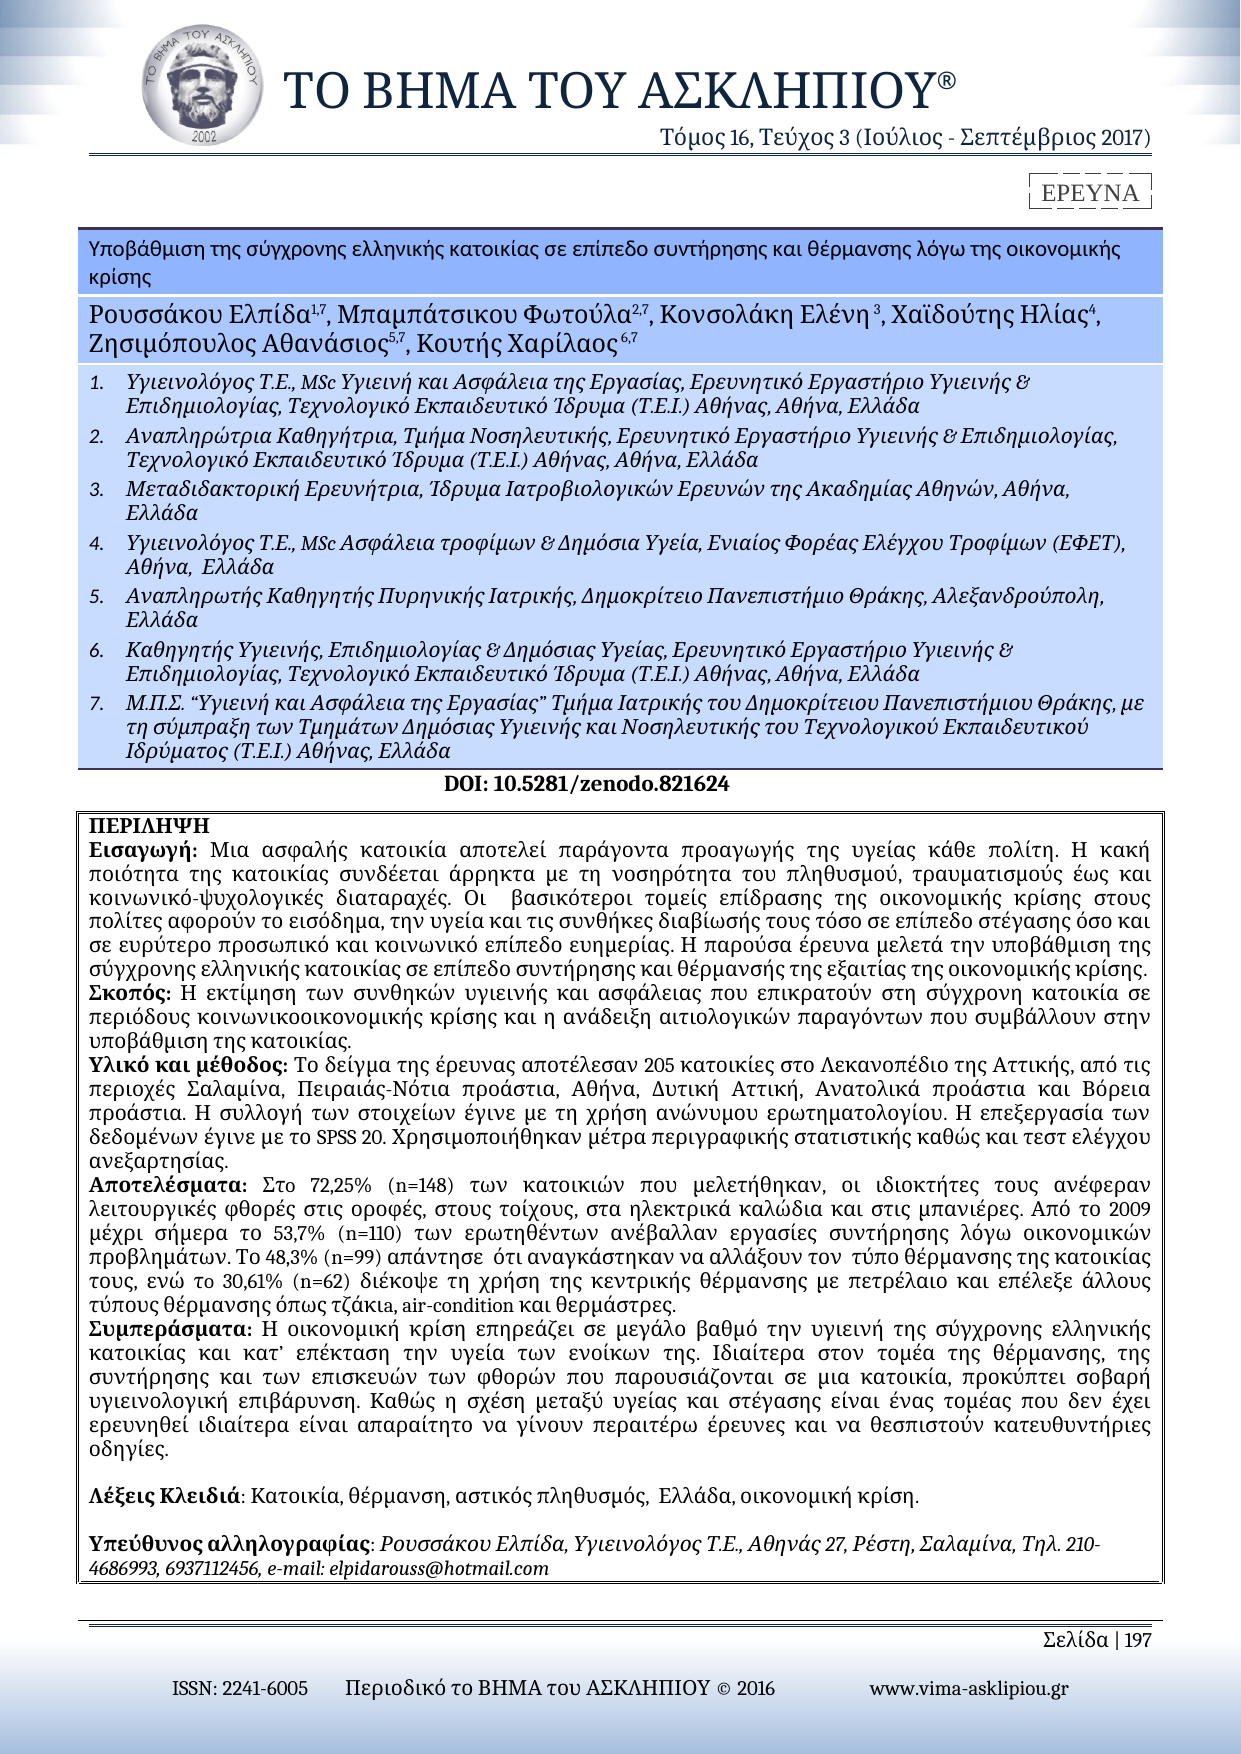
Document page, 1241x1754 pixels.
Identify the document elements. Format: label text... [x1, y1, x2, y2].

text DOI: 10.5281/zenodo.821624 [89, 770, 1152, 797]
table_header ΠΕΡΙΛΗΨΗ Εισαγωγή: Μια ασφαλής κατοικία αποτελεί παράγοντα προαγωγής της υγείας κάθε πολίτη. Η κακή ποιότητα της κατοικίας συνδέεται άρρηκτα με τη νοσηρότητα του πληθυσμού, τραυματισμούς έως και κοινωνικό-ψυχολογικές διαταραχές. Οι βασικότεροι τομείς επίδρασης της οικονομικής κρίσης στους πολίτες αφορούν το εισόδημα, την υγεία και τις συνθήκες διαβίωσής τους τόσο σε επίπεδο στέγασης όσο και σε ευρύτερο προσωπικό και κοινωνικό επίπεδο ευημερίας. Η παρούσα έρευνα μελετά την υποβάθμιση της σύγχρονης ελληνικής κατοικίας σε επίπεδο συντήρησης και θέρμανσής της εξαιτίας της οικονομικής κρίσης. Σκοπός: Η εκτίμηση των συνθηκών υγιεινής και ασφάλειας που επικρατούν στη σύγχρονη κατοικία σε περιόδους κοινωνικοοικονομικής κρίσης και η ανάδειξη αιτιολογικών παραγόντων που συμβάλλουν στην υποβάθμιση της κατοικίας. Υλικό και μέθοδος: Το δείγμα της έρευνας αποτέλεσαν 205 κατοικίες στο Λεκανοπέδιο της Αττικής, από τις περιοχές Σαλαμίνα, Πειραιάς-Νότια προάστια, Αθήνα, Δυτική Αττική, Ανατολικά προάστια και Βόρεια προάστια. Η συλλογή των στοιχείων έγινε με τη χρήση ανώνυμου ερωτηματολογίου. Η επεξεργασία των δεδομένων έγινε με το SPSS 20. Χρησιμοποιήθηκαν μέτρα περιγραφικής στατιστικής καθώς και τεστ ελέγχου ανεξαρτησίας. Αποτελέσματα: Στo 72,25% (n=148) των κατοικιών που μελετήθηκαν, οι ιδιοκτήτες τους ανέφεραν λειτουργικές φθορές στις οροφές, στους τοίχους, στα ηλεκτρικά καλώδια και στις μπανιέρες. Από το 2009 μέχρι σήμερα το 53,7% (n=110) των ερωτηθέντων ανέβαλλαν εργασίες συντήρησης λόγω οικονομικών προβλημάτων. Το 48,3% (n=99) απάντησε ότι αναγκάστηκαν να αλλάξουν τον τύπο θέρμανσης της κατοικίας τους, ενώ τo 30,61% (n=62) διέκοψε τη χρήση της κεντρικής θέρμανσης με πετρέλαιο και επέλεξε άλλους τύπους θέρμανσης όπως τζάκιa, air-condition και θερμάστρες. Συμπεράσματα: Η οικονομική κρίση επηρεάζει σε μεγάλο βαθμό την υγιεινή της σύγχρονης ελληνικής κατοικίας και κατ’ επέκταση την υγεία των ενοίκων της. Ιδιαίτερα στον τομέα της θέρμανσης, της συντήρησης και των επισκευών των φθορών που παρουσιάζονται σε μια κατοικία, προκύπτει σοβαρή υγιεινολογική επιβάρυνση. Καθώς η σχέση μεταξύ υγείας και στέγασης είναι ένας τομέας που δεν έχει ερευνηθεί ιδιαίτερα είναι απαραίτητο να γίνουν περαιτέρω έρευνες και να θεσπιστούν κατευθυντήριες οδηγίες. Λέξεις Κλειδιά: Κατοικία, θέρμανση, αστικός πληθυσμός, Ελλάδα, οικονομική κρίση. Υπεύθυνος αλληλογραφίας: Ρουσσάκου Ελπίδα, Υγιεινολόγος Τ.Ε., Αθηνάς 27, Ρέστη, Σαλαμίνα, Τηλ. 210-4686993, 6937112456, e-mail: elpidarouss@hotmail.com [79, 814, 1162, 1581]
text _ΕΡΕΥΝΑ_ [89, 173, 1152, 209]
table_cell Ρουσσάκου Ελπίδα1,7, Μπαμπάτσικου Φωτούλα2,7, Κονσολάκη Ελένη 3, Χαϊδούτης Ηλίας4, Ζησιμόπουλος Αθανάσιος5,7, Κουτής Χαρίλαος 6,7 [78, 297, 1163, 363]
table_cell [78, 1581, 1163, 1620]
picture [0, 0, 1241, 157]
table_cell [78, 230, 1163, 294]
table_cell Υγιεινολόγος Τ.Ε., MSc Υγιεινή και Ασφάλεια της Εργασίας, Ερευνητικό Εργαστήριο Υγιεινής & Επιδημιολογίας, Τεχνολογικό Εκπαιδευτικό Ίδρυμα (Τ.Ε.Ι.) Αθήνας, Αθήνα, Ελλάδα Αναπληρώτρια Καθηγήτρια, Τμήμα Νοσηλευτικής, Ερευνητικό Εργαστήριο Υγιεινής & Επιδημιολογίας, Τεχνολογικό Εκπαιδευτικό Ίδρυμα (Τ.Ε.Ι.) Αθήνας, Αθήνα, Ελλάδα Μεταδιδακτορική Ερευνήτρια, Ίδρυμα Ιατροβιολογικών Ερευνών της Ακαδημίας Αθηνών, Αθήνα, Ελλάδα Υγιεινολόγος Τ.Ε., MSc Ασφάλεια τροφίμων & Δημόσια Υγεία, Ενιαίος Φορέας Ελέγχου Τροφίμων (ΕΦΕΤ), Αθήνα, Ελλάδα Αναπληρωτής Καθηγητής Πυρηνικής Ιατρικής, Δημοκρίτειο Πανεπιστήμιο Θράκης, Αλεξανδρούπολη, Ελλάδα Καθηγητής Υγιεινής, Επιδημιολογίας & Δημόσιας Υγείας, Ερευνητικό Εργαστήριο Υγιεινής & Επιδημιολογίας, Τεχνολογικό Εκπαιδευτικό Ίδρυμα (Τ.Ε.Ι.) Αθήνας, Αθήνα, Ελλάδα Μ.Π.Σ. “Υγιεινή και Ασφάλεια της Εργασίας” Τμήμα Ιατρικής του Δημοκρίτειου Πανεπιστήμιου Θράκης, με τη σύμπραξη των Τμημάτων Δημόσιας Υγιεινής και Νοσηλευτικής του Τεχνολογικού Εκπαιδευτικού Ιδρύματος (Τ.Ε.Ι.) Αθήνας, Ελλάδα [78, 365, 1163, 768]
